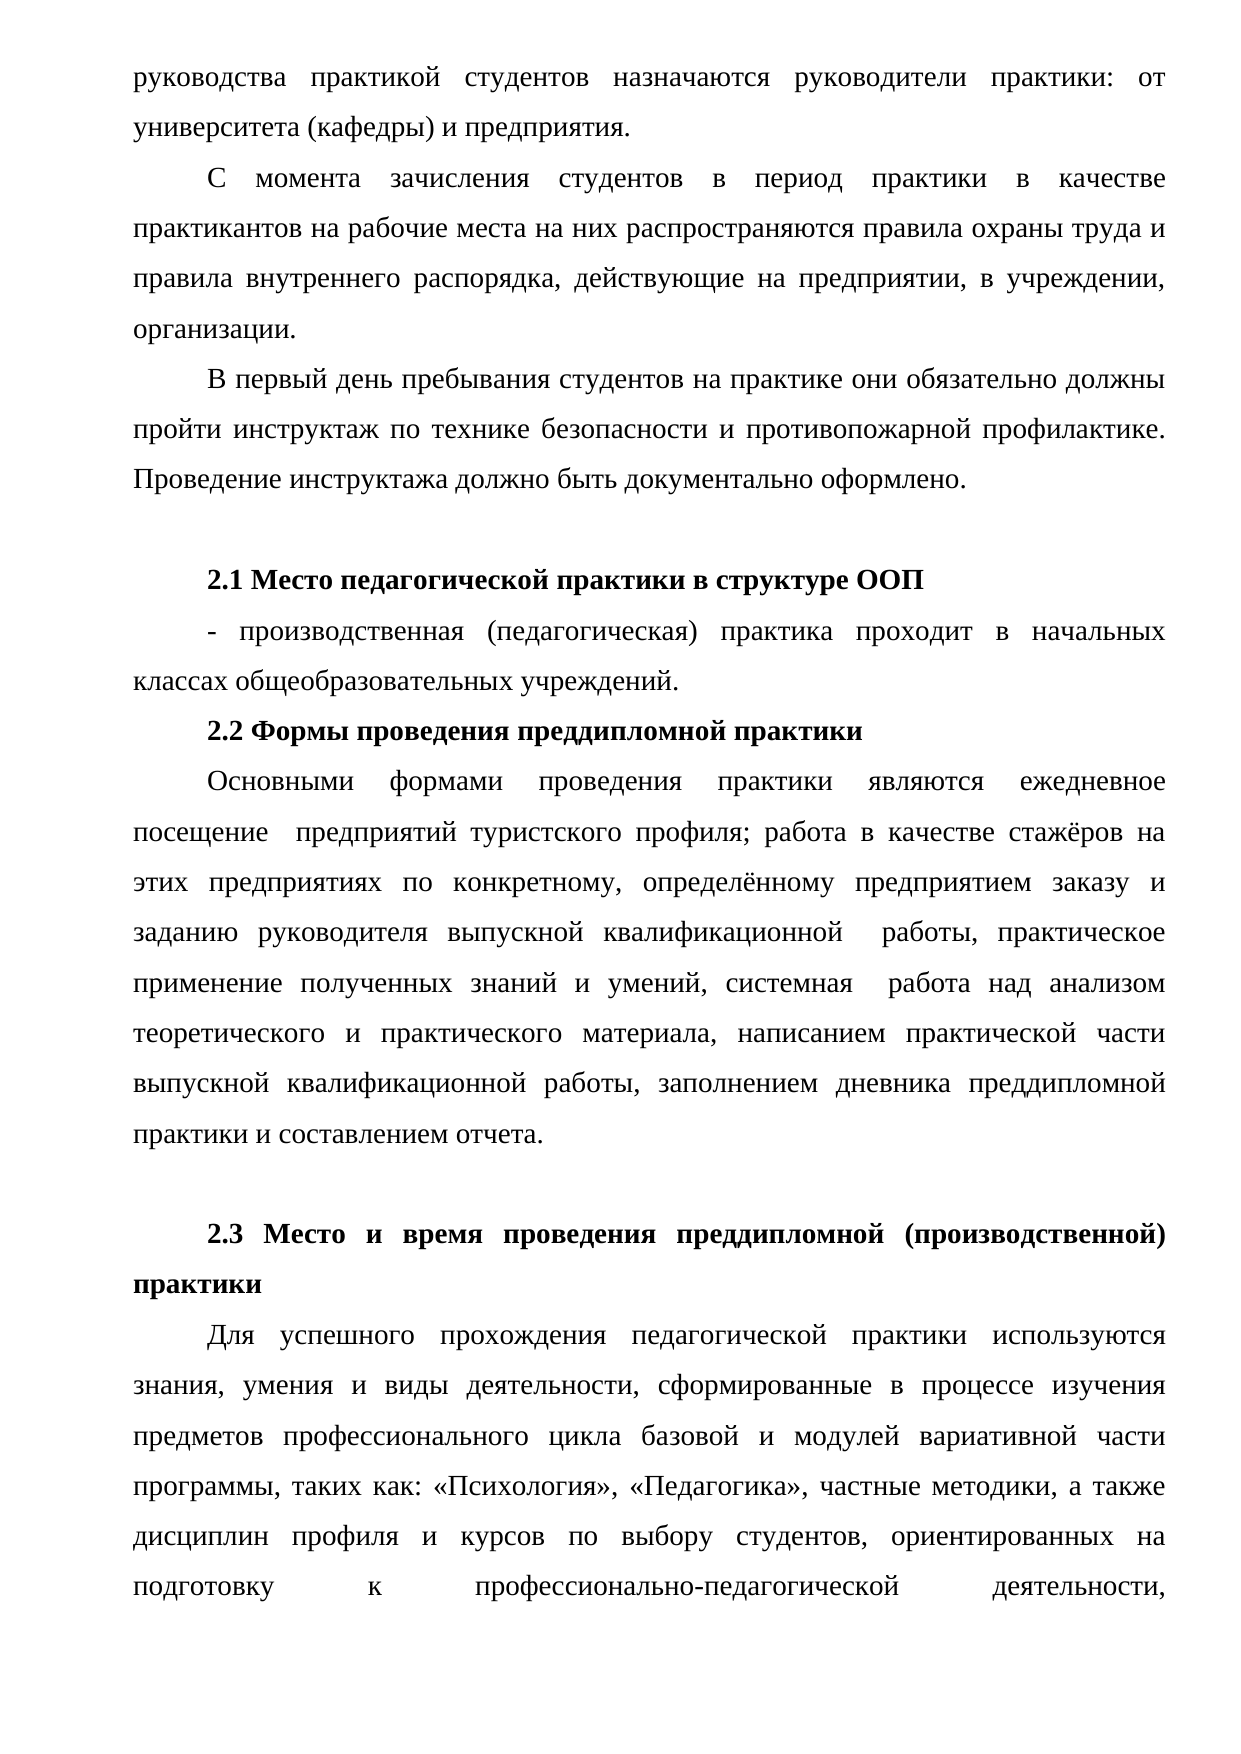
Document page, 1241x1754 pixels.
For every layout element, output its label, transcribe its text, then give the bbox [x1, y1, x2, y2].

text В первый день пребывания студентов на практике они обязательно должны пройти инструктаж по технике безопасности и противопожарной профилактике. Проведение инструктажа должно быть документально оформлено. [133, 361, 1167, 495]
text 2.1 Место педагогической практики в структуре ООП [133, 562, 1167, 596]
text Основными формами проведения практики являются ежедневное посещение предприятий туристского профиля; работа в качестве стажёров на этих предприятиях по конкретному, определённому предприятием заказу и заданию руководителя выпускной квалификационной работы, практическое применение полученных знаний и умений, системная работа над анализом теоретического и практического материала, написанием практической части выпускной квалификационной работы, заполнением дневника преддипломной практики и составлением отчета. [133, 763, 1167, 1149]
text С момента зачисления студентов в период практики в качестве практикантов на рабочие места на них распространяются правила охраны труда и правила внутреннего распорядка, действующие на предприятии, в учреждении, организации. [133, 160, 1167, 344]
text 2.2 Формы проведения преддипломной практики [133, 713, 1167, 747]
text 2.3 Место и время проведения преддипломной (производственной) практики [133, 1216, 1167, 1300]
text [133, 59, 1167, 143]
text - производственная (педагогическая) практика проходит в начальных классах общеобразовательных учреждений. [133, 613, 1167, 696]
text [133, 1317, 1167, 1602]
